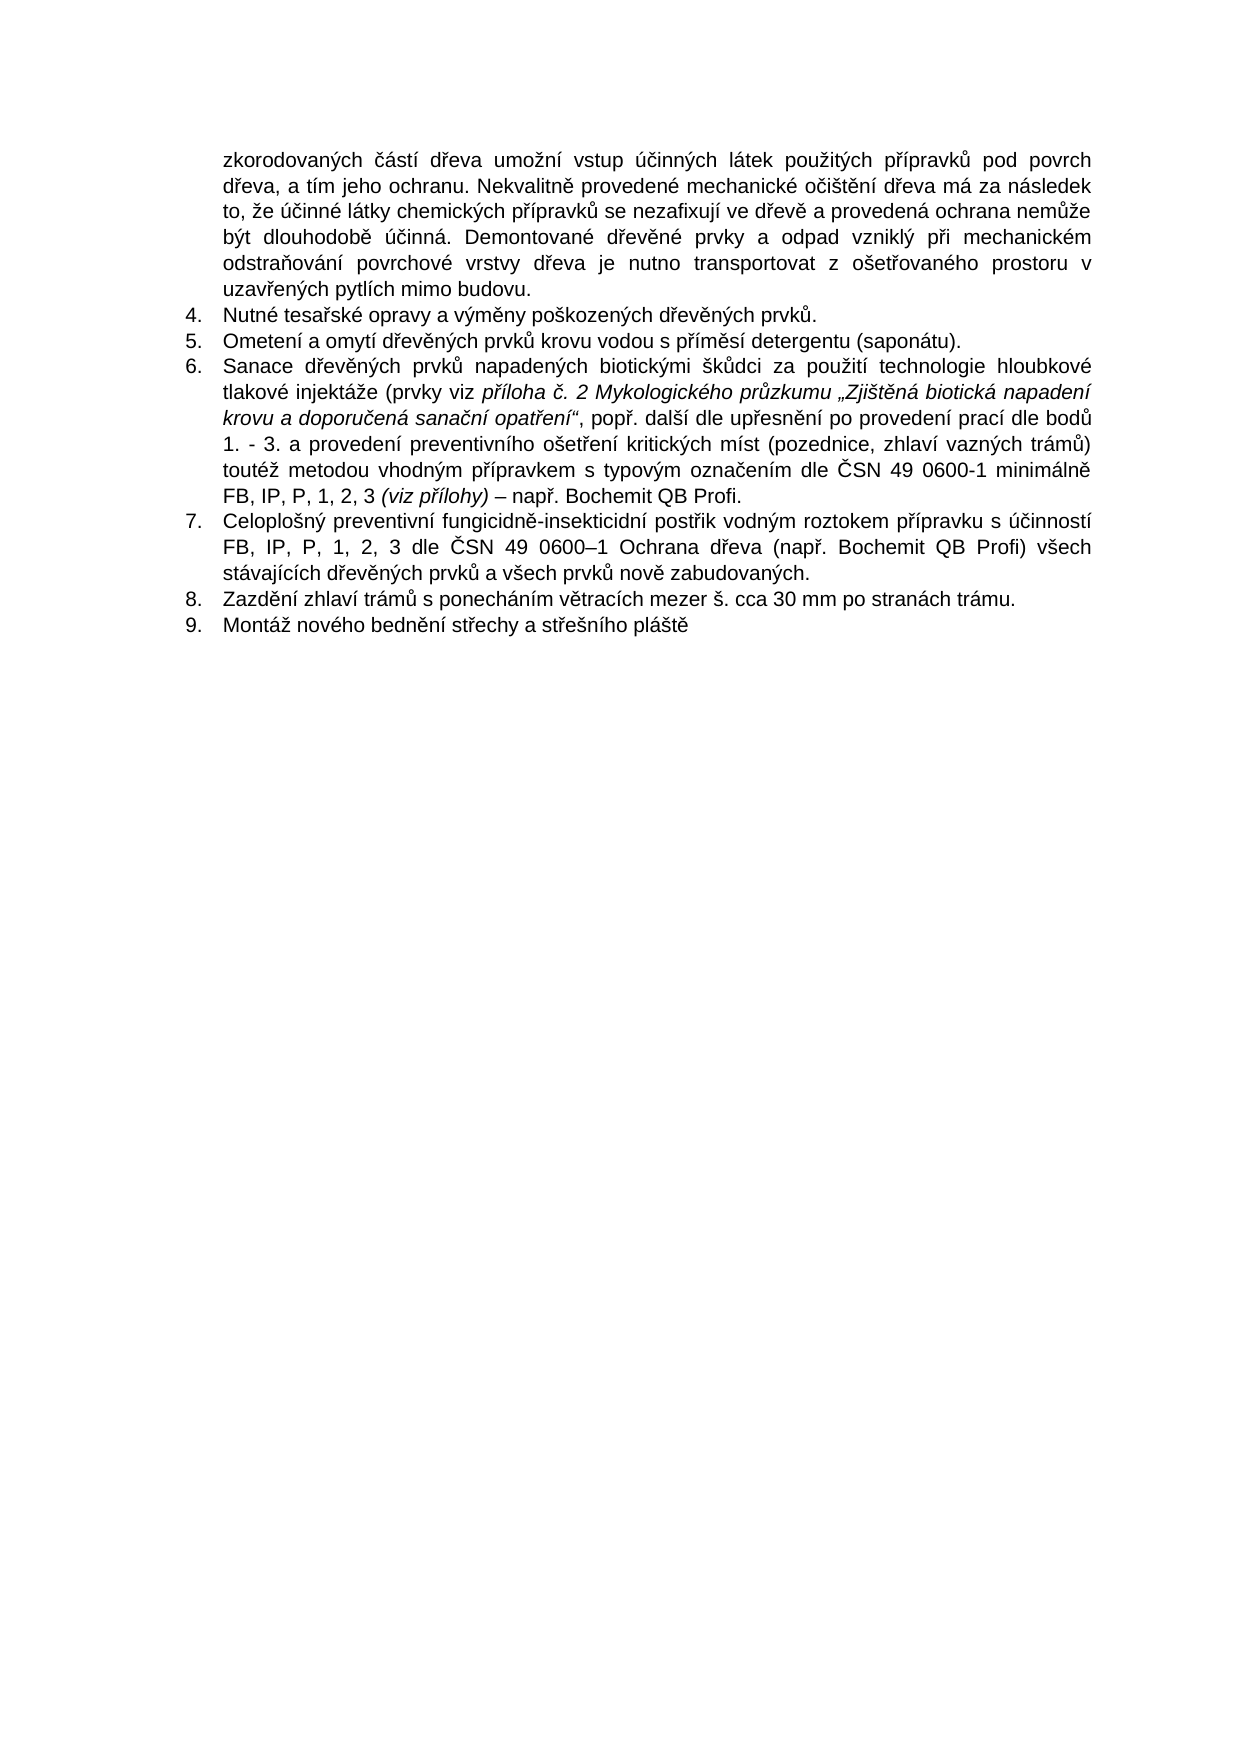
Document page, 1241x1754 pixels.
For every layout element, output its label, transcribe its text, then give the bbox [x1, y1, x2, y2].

list Nutné tesařské opravy a výměny poškozených dřevěných prvků. [185, 303, 1093, 327]
list Ometení a omytí dřevěných prvků krovu vodou s příměsí detergentu (saponátu). [185, 328, 1093, 352]
list Sanace dřevěných prvků napadených biotickými škůdci za použití technologie hloubkové tlakové injektáže (prvky viz příloha č. 2 Mykologického průzkumu „Zjištěná biotická napadení krovu a doporučená sanační opatření“, popř. další dle upřesnění po provedení prací dle bodů 1. - 3. a provedení preventivního ošetření kritických míst (pozednice, zhlaví vazných trámů) toutéž metodou vhodným přípravkem s typovým označením dle ČSN 49 0600-1 minimálně FB, IP, P, 1, 2, 3 (viz přílohy) – např. Bochemit QB Profi. [185, 354, 1093, 507]
list Montáž nového bednění střechy a střešního pláště [185, 613, 1093, 637]
list Zazdění zhlaví trámů s ponecháním větracích mezer š. cca 30 mm po stranách trámu. [185, 587, 1093, 611]
list Celoplošný preventivní fungicidně-insekticidní postřik vodným roztokem přípravku s účinností FB, IP, P, 1, 2, 3 dle ČSN 49 0600–1 Ochrana dřeva (např. Bochemit QB Profi) všech stávajících dřevěných prvků a všech prvků nově zabudovaných. [185, 509, 1093, 585]
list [185, 148, 1093, 301]
